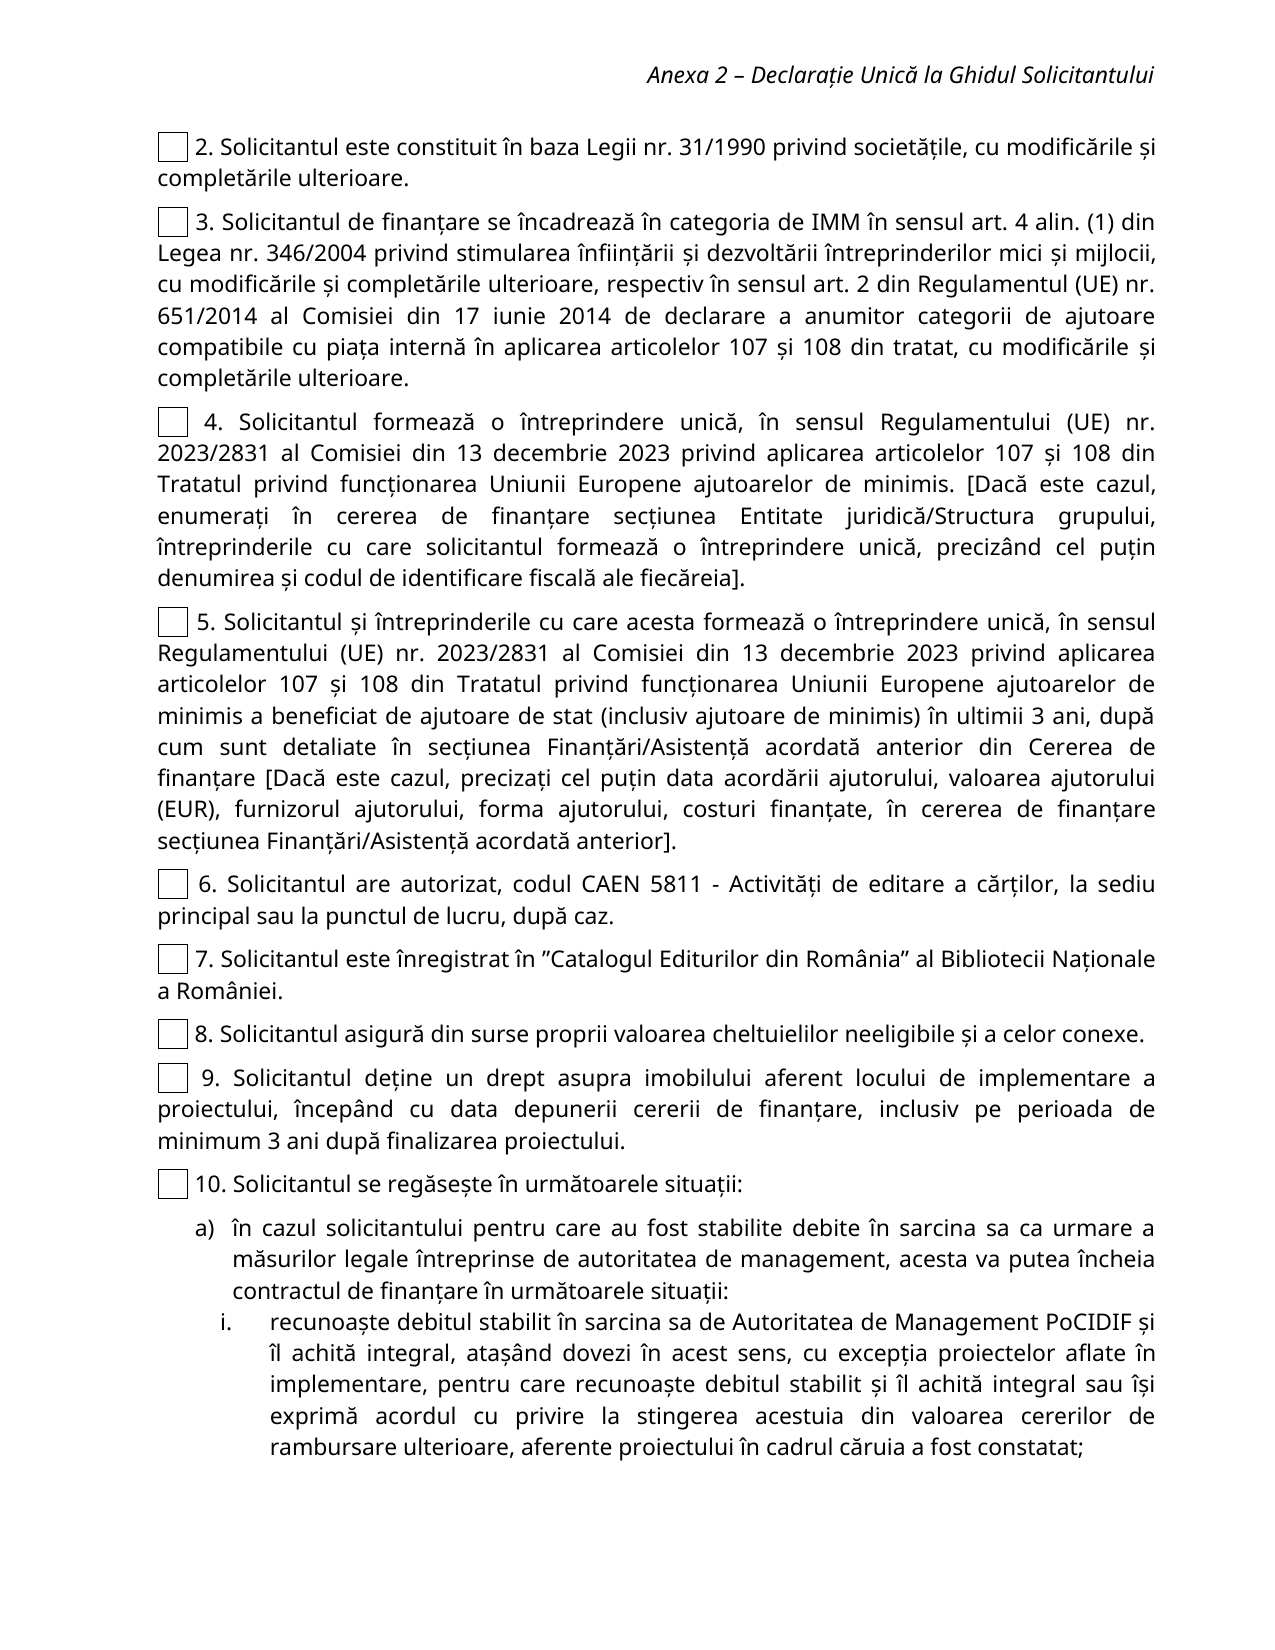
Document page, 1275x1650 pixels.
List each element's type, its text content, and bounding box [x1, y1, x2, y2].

text 10. Solicitantul se regăsește în următoarele situații: [157, 1168, 1157, 1199]
text 9. Solicitantul deține un drept asupra imobilului aferent locului de implementare a proiectului, începând cu data depunerii cererii de finanțare, inclusiv pe perioada de minimum 3 ani după finalizarea proiectului. [157, 1062, 1157, 1156]
text 5. Solicitantul și întreprinderile cu care acesta formează o întreprindere unică, în sensul Regulamentului (UE) nr. 2023/2831 al Comisiei din 13 decembrie 2023 privind aplicarea articolelor 107 și 108 din Tratatul privind funcționarea Uniunii Europene ajutoarelor de minimis a beneficiat de ajutoare de stat (inclusiv ajutoare de minimis) în ultimii 3 ani, după cum sunt detaliate în secțiunea Finanțări/Asistență acordată anterior din Cererea de finanțare [Dacă este cazul, precizați cel puțin data acordării ajutorului, valoarea ajutorului (EUR), furnizorul ajutorului, forma ajutorului, costuri finanțate, în cererea de finanțare secțiunea Finanțări/Asistență acordată anterior]. [157, 606, 1157, 856]
text 7. Solicitantul este înregistrat în ”Catalogul Editurilor din România” al Bibliotecii Naționale a României. [157, 943, 1157, 1006]
text 3. Solicitantul de finanțare se încadrează în categoria de IMM în sensul art. 4 alin. (1) din Legea nr. 346/2004 privind stimularea înființării şi dezvoltării întreprinderilor mici şi mijlocii, cu modificările și completările ulterioare, respectiv în sensul art. 2 din Regulamentul (UE) nr. 651/2014 al Comisiei din 17 iunie 2014 de declarare a anumitor categorii de ajutoare compatibile cu piața internă în aplicarea articolelor 107 și 108 din tratat, cu modificările şi completările ulterioare. [157, 206, 1157, 393]
text 8. Solicitantul asigură din surse proprii valoarea cheltuielilor neeligibile și a celor conexe. [157, 1018, 1157, 1049]
text 2. Solicitantul este constituit în baza Legii nr. 31/1990 privind societățile, cu modificările și completările ulterioare. [157, 131, 1157, 193]
text 6. Solicitantul are autorizat, codul CAEN 5811 - Activități de editare a cărților, la sediu principal sau la punctul de lucru, după caz. [157, 868, 1157, 931]
list recunoaște debitul stabilit în sarcina sa de Autoritatea de Management PoCIDIF și îl achită integral, atașând dovezi în acest sens, cu excepția proiectelor aflate în implementare, pentru care recunoaște debitul stabilit și îl achită integral sau își exprimă acordul cu privire la stingerea acestuia din valoarea cererilor de rambursare ulterioare, aferente proiectului în cadrul căruia a fost constatat; [232, 1306, 1157, 1462]
text 4. Solicitantul formează o întreprindere unică, în sensul Regulamentului (UE) nr. 2023/2831 al Comisiei din 13 decembrie 2023 privind aplicarea articolelor 107 și 108 din Tratatul privind funcționarea Uniunii Europene ajutoarelor de minimis. [Dacă este cazul, enumerați în cererea de finanțare secțiunea Entitate juridică/Structura grupului, întreprinderile cu care solicitantul formează o întreprindere unică, precizând cel puțin denumirea și codul de identificare fiscală ale fiecăreia]. [157, 406, 1157, 593]
list în cazul solicitantului pentru care au fost stabilite debite în sarcina sa ca urmare a măsurilor legale întreprinse de autoritatea de management, acesta va putea încheia contractul de finanțare în următoarele situații: [194, 1212, 1157, 1306]
